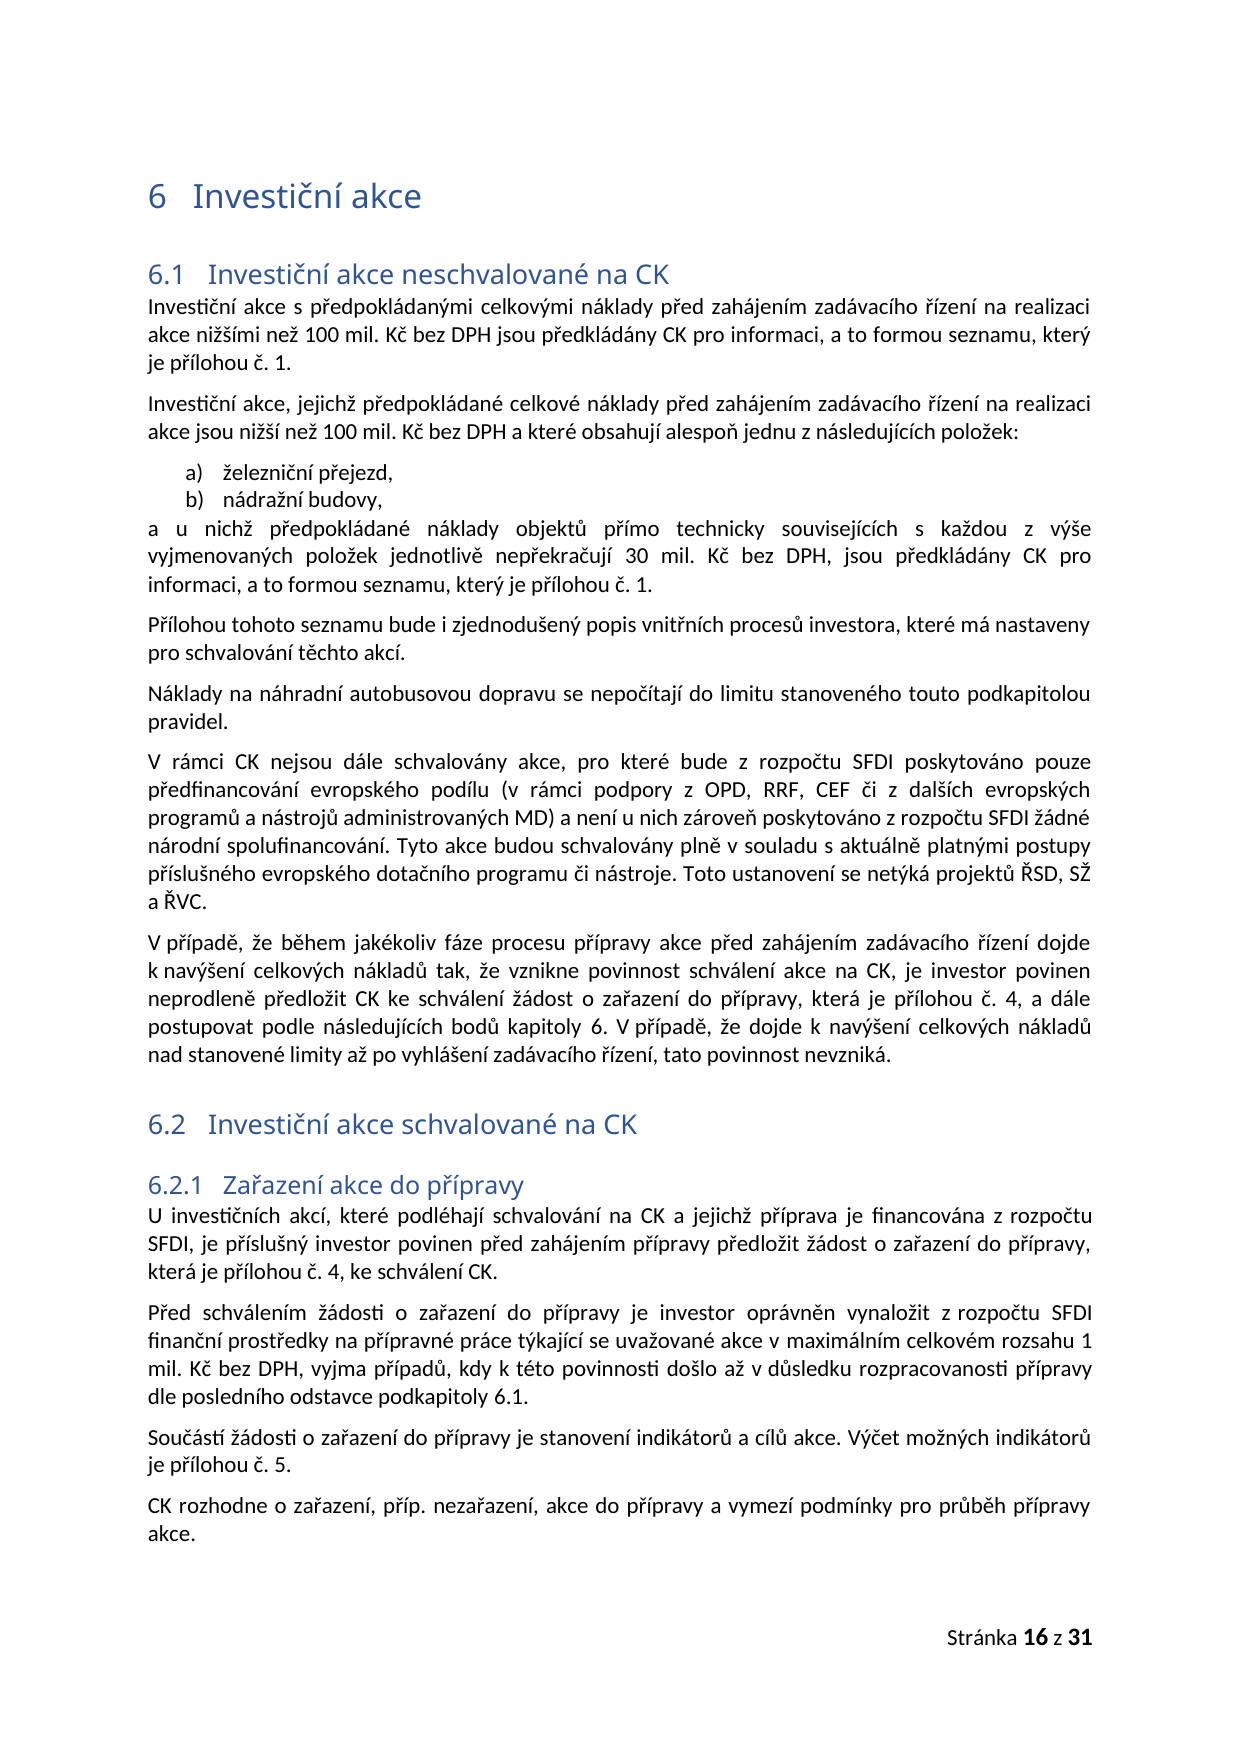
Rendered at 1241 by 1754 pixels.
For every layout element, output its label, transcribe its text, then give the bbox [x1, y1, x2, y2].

list nádražní budovy, [185, 486, 1092, 514]
text CK rozhodne o zařazení, příp. nezařazení, akce do přípravy a vymezí podmínky pro průběh přípravy akce. [148, 1491, 1092, 1547]
text V rámci CK nejsou dále schvalovány akce, pro které bude z rozpočtu SFDI poskytováno pouze předfinancování evropského podílu (v rámci podpory z OPD, RRF, CEF či z dalších evropských programů a nástrojů administrovaných MD) a není u nich zároveň poskytováno z rozpočtu SFDI žádné národní spolufinancování. Tyto akce budou schvalovány plně v souladu s aktuálně platnými postupy příslušného evropského dotačního programu či nástroje. Toto ustanovení se netýká projektů ŘSD, SŽ a ŘVC. [148, 747, 1092, 915]
list železniční přejezd, [185, 458, 1092, 486]
text Investiční akce s předpokládanými celkovými náklady před zahájením zadávacího řízení na realizaci akce nižšími než 100 mil. Kč bez DPH jsou předkládány CK pro informaci, a to formou seznamu, který je přílohou č. 1. [148, 292, 1092, 377]
text U investičních akcí, které podléhají schvalování na CK a jejichž příprava je financována z rozpočtu SFDI, je příslušný investor povinen před zahájením přípravy předložit žádost o zařazení do přípravy, která je přílohou č. 4, ke schválení CK. [148, 1201, 1092, 1286]
text Investiční akce, jejichž předpokládané celkové náklady před zahájením zadávacího řízení na realizaci akce jsou nižší než 100 mil. Kč bez DPH a které obsahují alespoň jednu z následujících položek: [148, 389, 1092, 445]
text Součástí žádosti o zařazení do přípravy je stanovení indikátorů a cílů akce. Výčet možných indikátorů je přílohou č. 5. [148, 1423, 1092, 1479]
text V případě, že během jakékoliv fáze procesu přípravy akce před zahájením zadávacího řízení dojde k navýšení celkových nákladů tak, že vznikne povinnost schválení akce na CK, je investor povinen neprodleně předložit CK ke schválení žádost o zařazení do přípravy, která je přílohou č. 4, a dále postupovat podle následujících bodů kapitoly 6. V případě, že dojde k navýšení celkových nákladů nad stanovené limity až po vyhlášení zadávacího řízení, tato povinnost nevzniká. [148, 928, 1092, 1068]
subtitle Investiční akce schvalované na CK [148, 1106, 1092, 1142]
text Náklady na náhradní autobusovou dopravu se nepočítají do limitu stanoveného touto podkapitolou pravidel. [148, 679, 1092, 735]
subtitle Investiční akce neschvalované na CK [148, 256, 1092, 292]
text Před schválením žádosti o zařazení do přípravy je investor oprávněn vynaložit z rozpočtu SFDI finanční prostředky na přípravné práce týkající se uvažované akce v maximálním celkovém rozsahu 1 mil. Kč bez DPH, vyjma případů, kdy k této povinnosti došlo až v důsledku rozpracovanosti přípravy dle posledního odstavce podkapitoly 6.1. [148, 1298, 1092, 1410]
text Přílohou tohoto seznamu bude i zjednodušený popis vnitřních procesů investora, které má nastaveny pro schvalování těchto akcí. [148, 610, 1092, 666]
text a u nichž předpokládané náklady objektů přímo technicky souvisejících s každou z výše vyjmenovaných položek jednotlivě nepřekračují 30 mil. Kč bez DPH, jsou předkládány CK pro informaci, a to formou seznamu, který je přílohou č. 1. [148, 514, 1092, 598]
subtitle Investiční akce [148, 173, 1092, 218]
subtitle Zařazení akce do přípravy [148, 1167, 1092, 1201]
